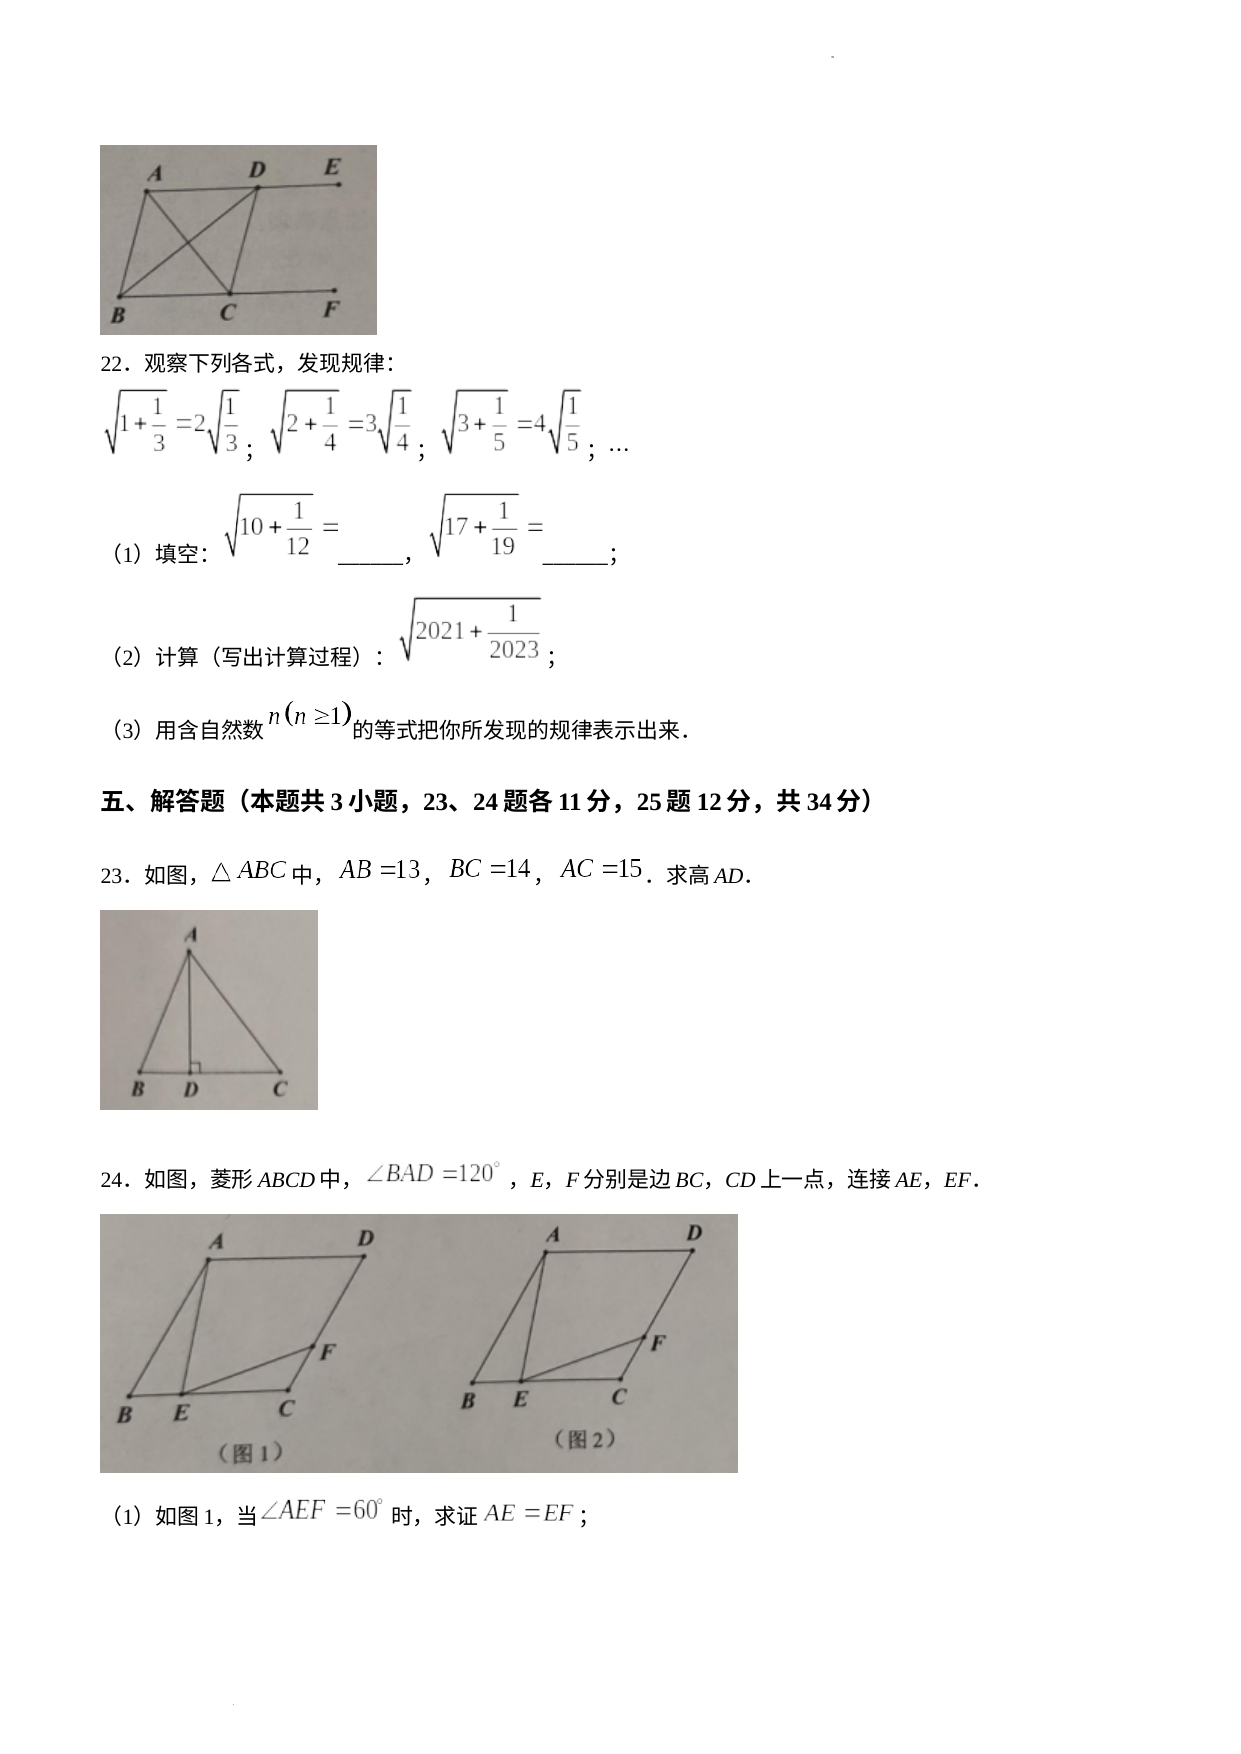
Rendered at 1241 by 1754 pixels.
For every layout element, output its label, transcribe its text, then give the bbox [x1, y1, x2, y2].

text 22．观察下列各式，发现规律： [100, 346, 1140, 378]
picture [100, 145, 377, 335]
text 五、解答题（本题共3小题，23、24题各11分，25题12分，共34分） [100, 767, 1140, 832]
text 23．如图，中，，，．求高AD． [100, 839, 1140, 904]
text ；；；… [100, 385, 1140, 482]
text 24．如图，菱形ABCD中，，E，F分别是边BC，CD上一点，连接AE，EF． [100, 1143, 1140, 1208]
text （1）如图1，当时，求证； [100, 1480, 1140, 1545]
picture [100, 1214, 738, 1473]
text （2）计算（写出计算过程）：； [100, 592, 1140, 690]
text （3）用含自然数的等式把你所发现的规律表示出来． [100, 696, 1140, 761]
picture [100, 910, 318, 1110]
text （1）填空：______，______； [100, 488, 1140, 586]
